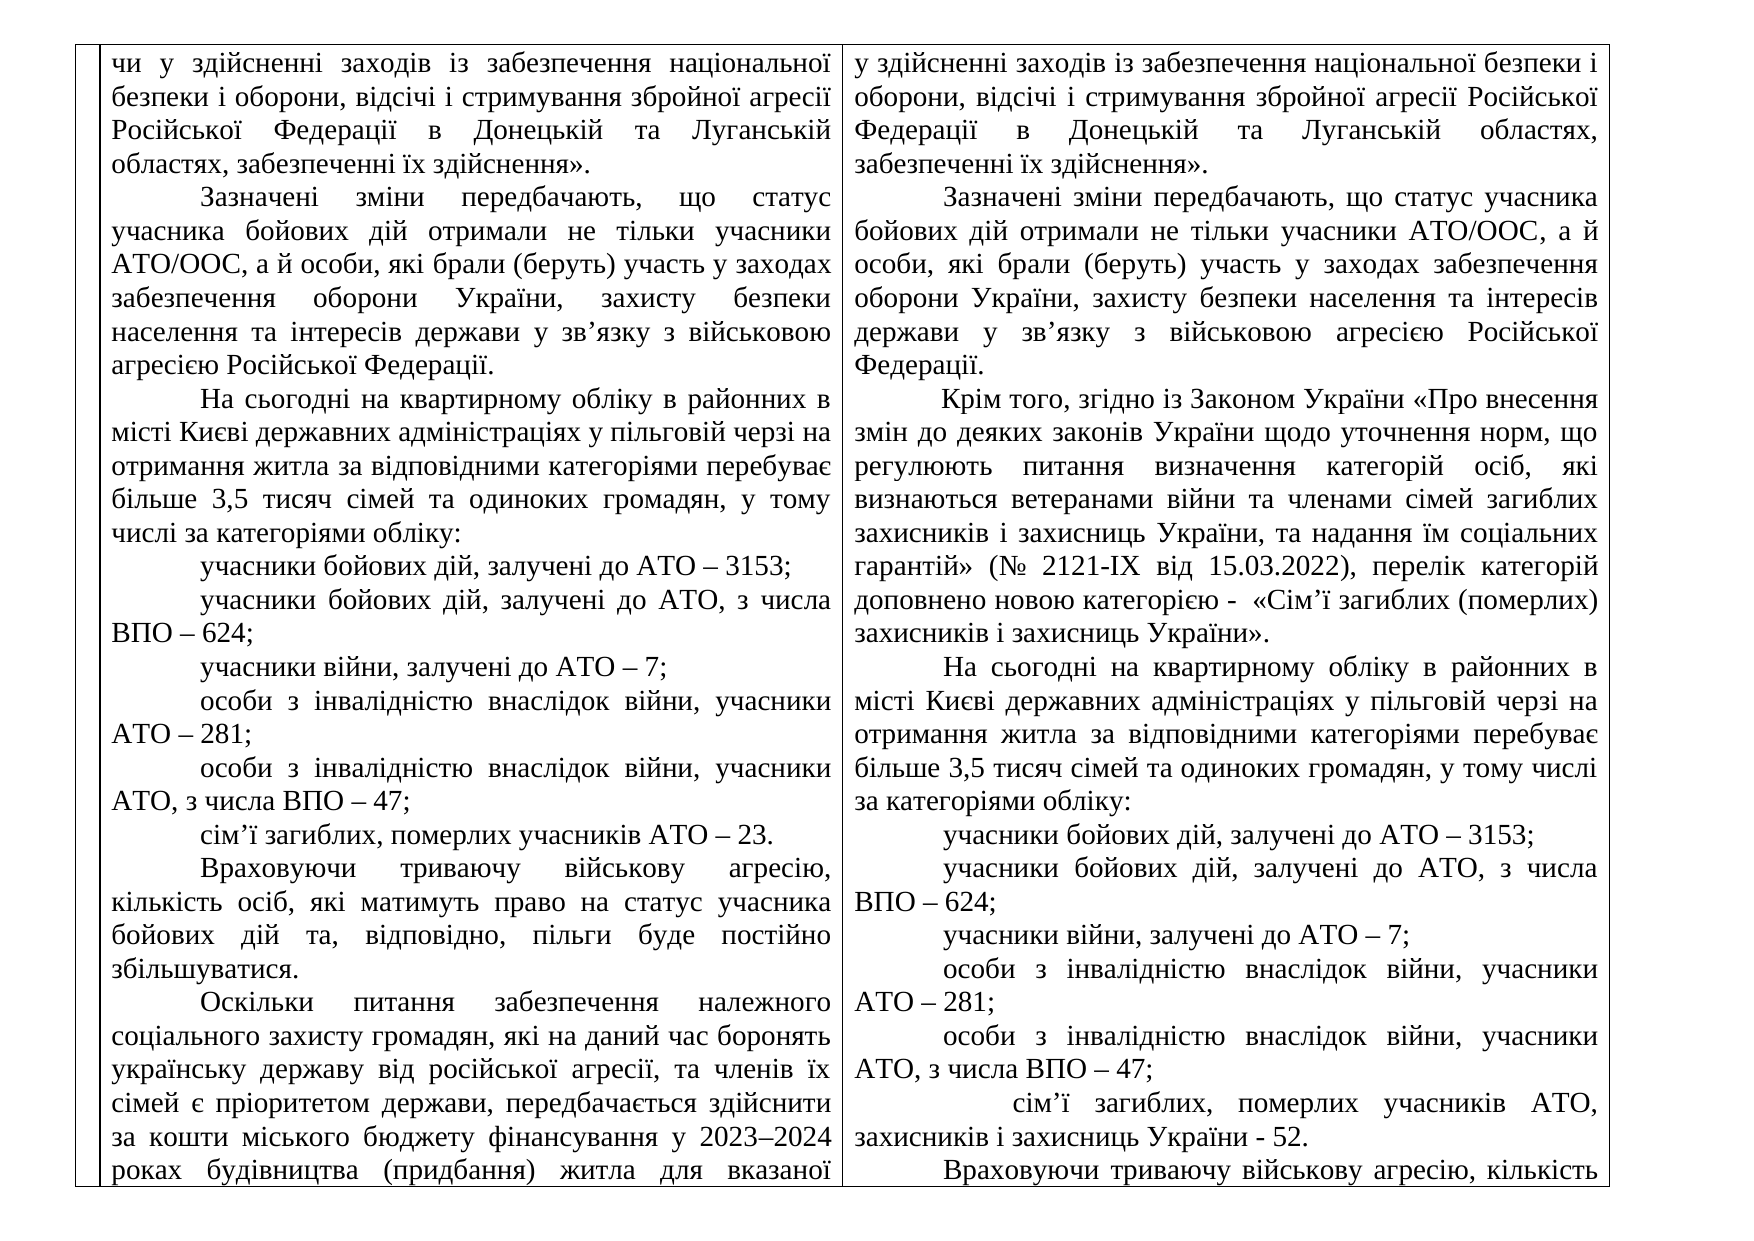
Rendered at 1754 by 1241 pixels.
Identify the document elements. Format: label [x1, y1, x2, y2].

table_cell [843, 45, 1609, 1186]
table_cell [101, 45, 842, 1186]
table_cell [76, 45, 99, 1186]
